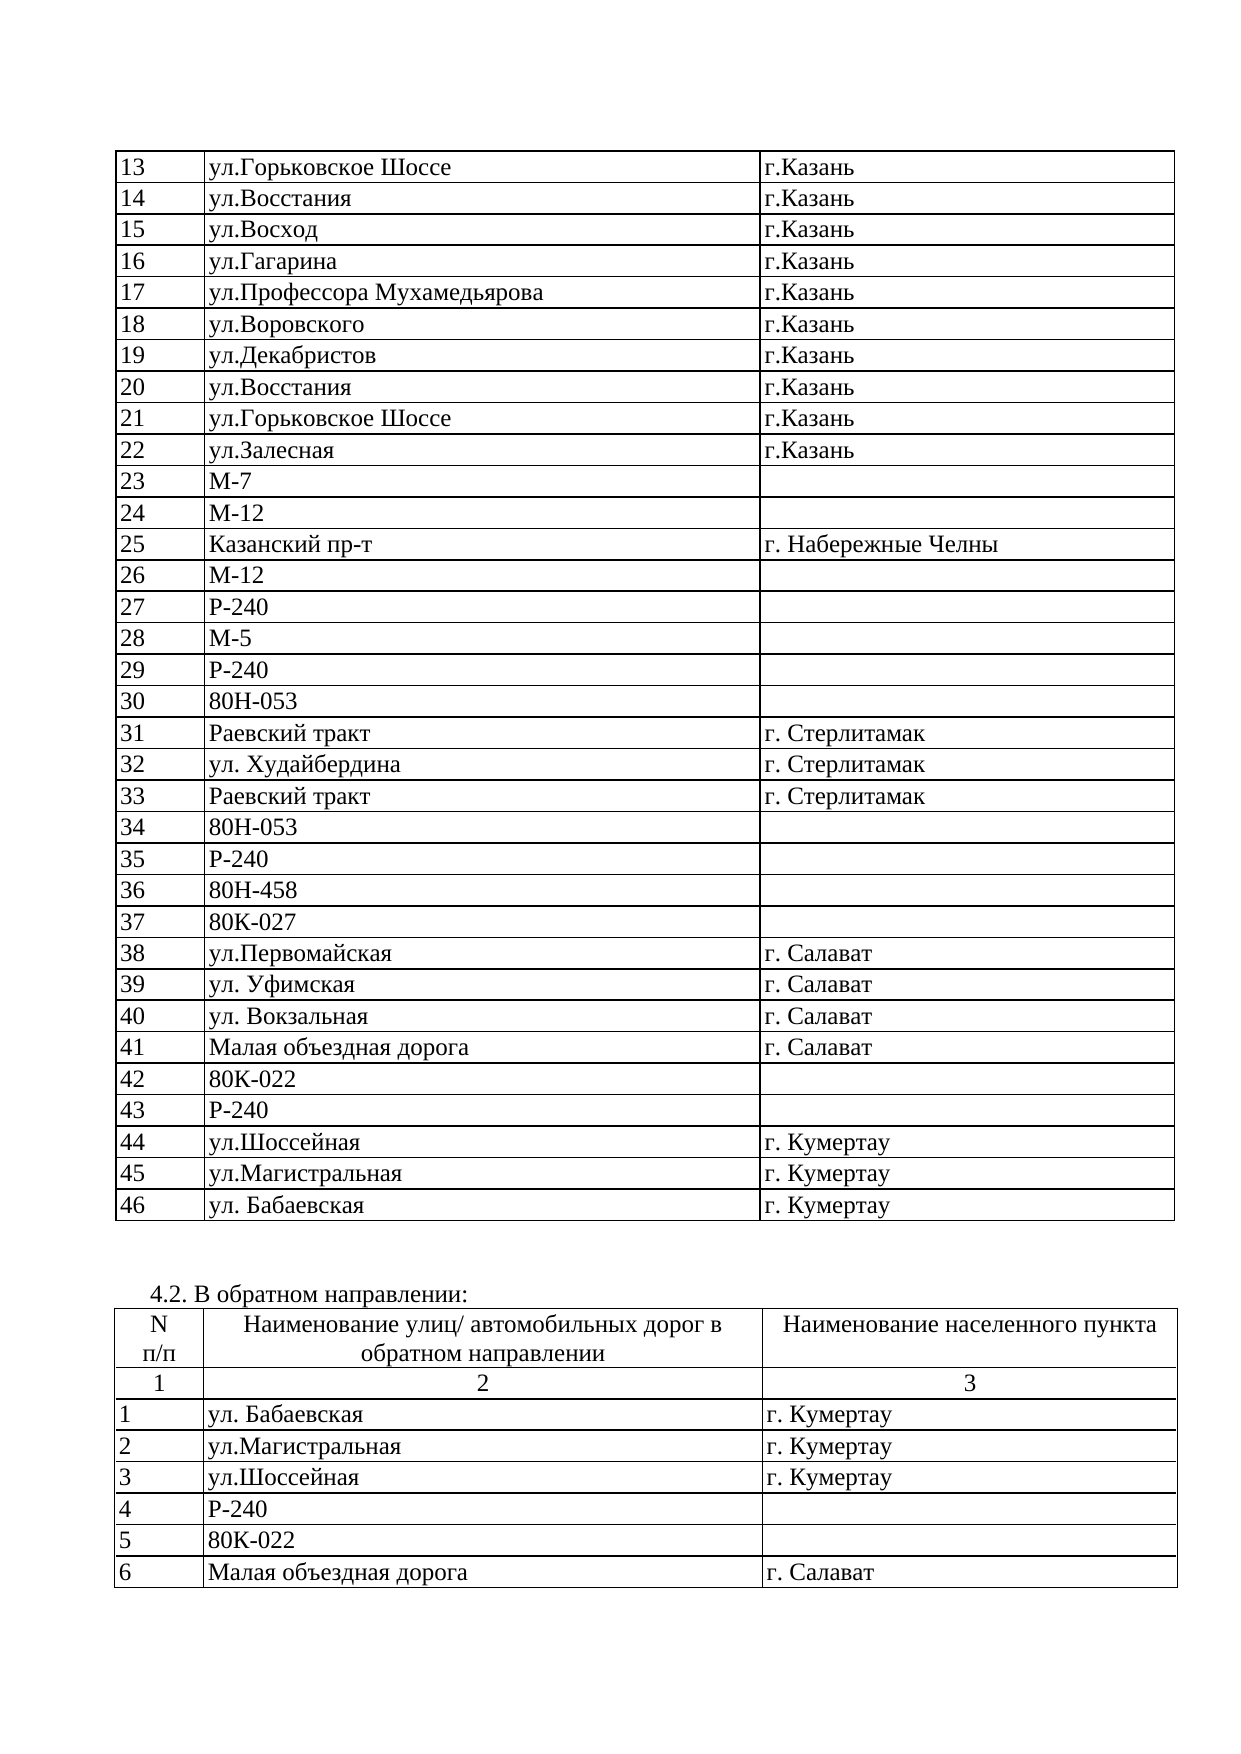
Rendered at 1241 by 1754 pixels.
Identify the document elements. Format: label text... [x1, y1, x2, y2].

table_cell 16 [117, 246, 204, 276]
table_cell г. Кумертау [763, 1398, 1177, 1429]
table_cell 38 [117, 938, 204, 968]
table_cell ул.Магистральная [205, 1158, 759, 1188]
table_cell 19 [117, 340, 204, 370]
table_cell г.Казань [761, 435, 1174, 464]
table_cell М-5 [205, 623, 759, 653]
table_cell [761, 812, 1174, 842]
table_cell [761, 498, 1174, 527]
table_cell г. Салават [761, 1032, 1174, 1062]
text 4.2. В обратном направлении: [150, 1279, 1090, 1307]
table_cell 80Н-458 [205, 875, 759, 905]
table_cell 80К-022 [205, 1064, 759, 1094]
table_cell 29 [117, 655, 204, 685]
table_cell ул. Уфимская [205, 970, 759, 999]
table_cell Раевский тракт [205, 718, 759, 748]
table_cell 6 [115, 1556, 203, 1587]
table_cell г.Казань [761, 215, 1174, 244]
table_cell ул.Первомайская [205, 938, 759, 968]
table_cell 40 [117, 1001, 204, 1031]
table_cell [763, 1492, 1177, 1524]
table_cell ул.Горьковское Шоссе [205, 152, 759, 181]
table_cell г. Стерлитамак [761, 781, 1174, 811]
table_cell [761, 907, 1174, 936]
table_cell Малая объездная дорога [205, 1032, 759, 1062]
table_cell ул.Восстания [205, 183, 759, 213]
table_cell 43 [117, 1095, 204, 1125]
table_cell М-12 [205, 498, 759, 527]
table_cell г. Кумертау [763, 1429, 1177, 1461]
table_cell ул.Восход [205, 215, 759, 244]
table_cell 3 [763, 1366, 1177, 1398]
table_cell [761, 844, 1174, 873]
table_cell 23 [117, 466, 204, 496]
table_cell г.Казань [761, 340, 1174, 370]
table_cell г. Салават [763, 1555, 1177, 1587]
table_cell 17 [117, 277, 204, 307]
table_cell ул.Восстания [205, 372, 759, 402]
table_cell 80Н-053 [205, 686, 759, 716]
table_cell 37 [117, 907, 204, 936]
table_cell [761, 466, 1174, 496]
table_cell Р-240 [205, 844, 759, 873]
table_cell [761, 592, 1174, 622]
table_cell 4 [115, 1493, 203, 1524]
table_cell 5 [115, 1525, 203, 1555]
table_cell Р-240 [205, 1095, 759, 1125]
table_cell г.Казань [761, 309, 1174, 339]
table_cell 30 [117, 686, 204, 716]
table_cell г.Казань [761, 277, 1174, 307]
table_cell 26 [117, 561, 204, 590]
table_cell г. Салават [761, 1001, 1174, 1031]
table_cell 24 [117, 498, 204, 527]
table_cell г. Стерлитамак [761, 718, 1174, 748]
table_cell г.Казань [761, 152, 1174, 181]
table_cell 32 [117, 749, 204, 779]
table_cell [761, 875, 1174, 905]
table_cell г.Казань [761, 183, 1174, 213]
table_header Наименование улиц/ автомобильных дорог в обратном направлении [204, 1309, 762, 1366]
table_header N п/п [115, 1309, 203, 1366]
table_cell 21 [117, 403, 204, 433]
table_cell 31 [117, 718, 204, 748]
table_cell ул.Залесная [205, 435, 759, 464]
table_cell [761, 686, 1174, 716]
table_cell ул.Шоссейная [204, 1462, 762, 1492]
table_cell [761, 655, 1174, 685]
table_cell [763, 1524, 1177, 1555]
table_cell ул.Воровского [205, 309, 759, 339]
table_cell 33 [117, 781, 204, 811]
table_cell г.Казань [761, 246, 1174, 276]
table_cell ул.Шоссейная [205, 1127, 759, 1157]
table_cell 27 [117, 592, 204, 622]
table_cell [761, 1095, 1174, 1125]
table_cell [761, 623, 1174, 653]
table_cell Раевский тракт [205, 781, 759, 811]
table_cell 80К-027 [205, 907, 759, 936]
table_cell ул.Гагарина [205, 246, 759, 276]
table_cell г. Кумертау [761, 1190, 1174, 1219]
table_cell 14 [117, 183, 204, 213]
table_cell 1 [115, 1368, 203, 1398]
table_cell 44 [117, 1127, 204, 1157]
table_cell М-7 [205, 466, 759, 496]
table_cell г.Казань [761, 403, 1174, 433]
table_cell ул. Бабаевская [205, 1190, 759, 1219]
table_cell 2 [204, 1368, 762, 1398]
table_cell [761, 561, 1174, 590]
table_cell 15 [117, 215, 204, 244]
table_cell ул.Горьковское Шоссе [205, 403, 759, 433]
table_cell 25 [117, 529, 204, 559]
table_cell [761, 1064, 1174, 1094]
table_cell 3 [115, 1462, 203, 1492]
table_cell 1 [115, 1399, 203, 1429]
table_cell 46 [117, 1190, 204, 1219]
table_cell 42 [117, 1064, 204, 1094]
table_cell ул.Магистральная [204, 1431, 762, 1461]
table_cell 34 [117, 812, 204, 842]
table_cell ул.Декабристов [205, 340, 759, 370]
table_cell 13 [117, 152, 204, 181]
table_cell г. Салават [761, 938, 1174, 968]
table_cell 20 [117, 372, 204, 402]
table_cell ул. Худайбердина [205, 749, 759, 779]
table_cell Р-240 [205, 592, 759, 622]
table_cell г. Кумертау [763, 1461, 1177, 1492]
table_cell 36 [117, 875, 204, 905]
table_cell 45 [117, 1158, 204, 1188]
table_cell 28 [117, 623, 204, 653]
table_cell г. Кумертау [761, 1127, 1174, 1157]
table_cell М-12 [205, 561, 759, 590]
table_cell ул. Бабаевская [204, 1400, 762, 1429]
table_cell Р-240 [204, 1494, 762, 1524]
table_cell г. Стерлитамак [761, 749, 1174, 779]
table_cell 35 [117, 844, 204, 873]
table_cell Р-240 [205, 655, 759, 685]
table_cell 18 [117, 309, 204, 339]
table_cell г. Салават [761, 970, 1174, 999]
table_header Наименование населенного пункта [763, 1309, 1177, 1366]
table_cell г.Казань [761, 372, 1174, 402]
table_cell ул. Вокзальная [205, 1001, 759, 1031]
table_cell 80Н-053 [205, 812, 759, 842]
table_cell Малая объездная дорога [204, 1557, 762, 1587]
table_cell Казанский пр-т [205, 529, 759, 559]
table_cell г. Набережные Челны [761, 529, 1174, 559]
table_cell 41 [117, 1032, 204, 1062]
table_cell 39 [117, 970, 204, 999]
table_cell ул.Профессора Мухамедьярова [205, 277, 759, 307]
table_cell 22 [117, 435, 204, 464]
table_cell 80К-022 [204, 1525, 762, 1555]
table_cell 2 [115, 1430, 203, 1461]
table_cell г. Кумертау [761, 1158, 1174, 1188]
